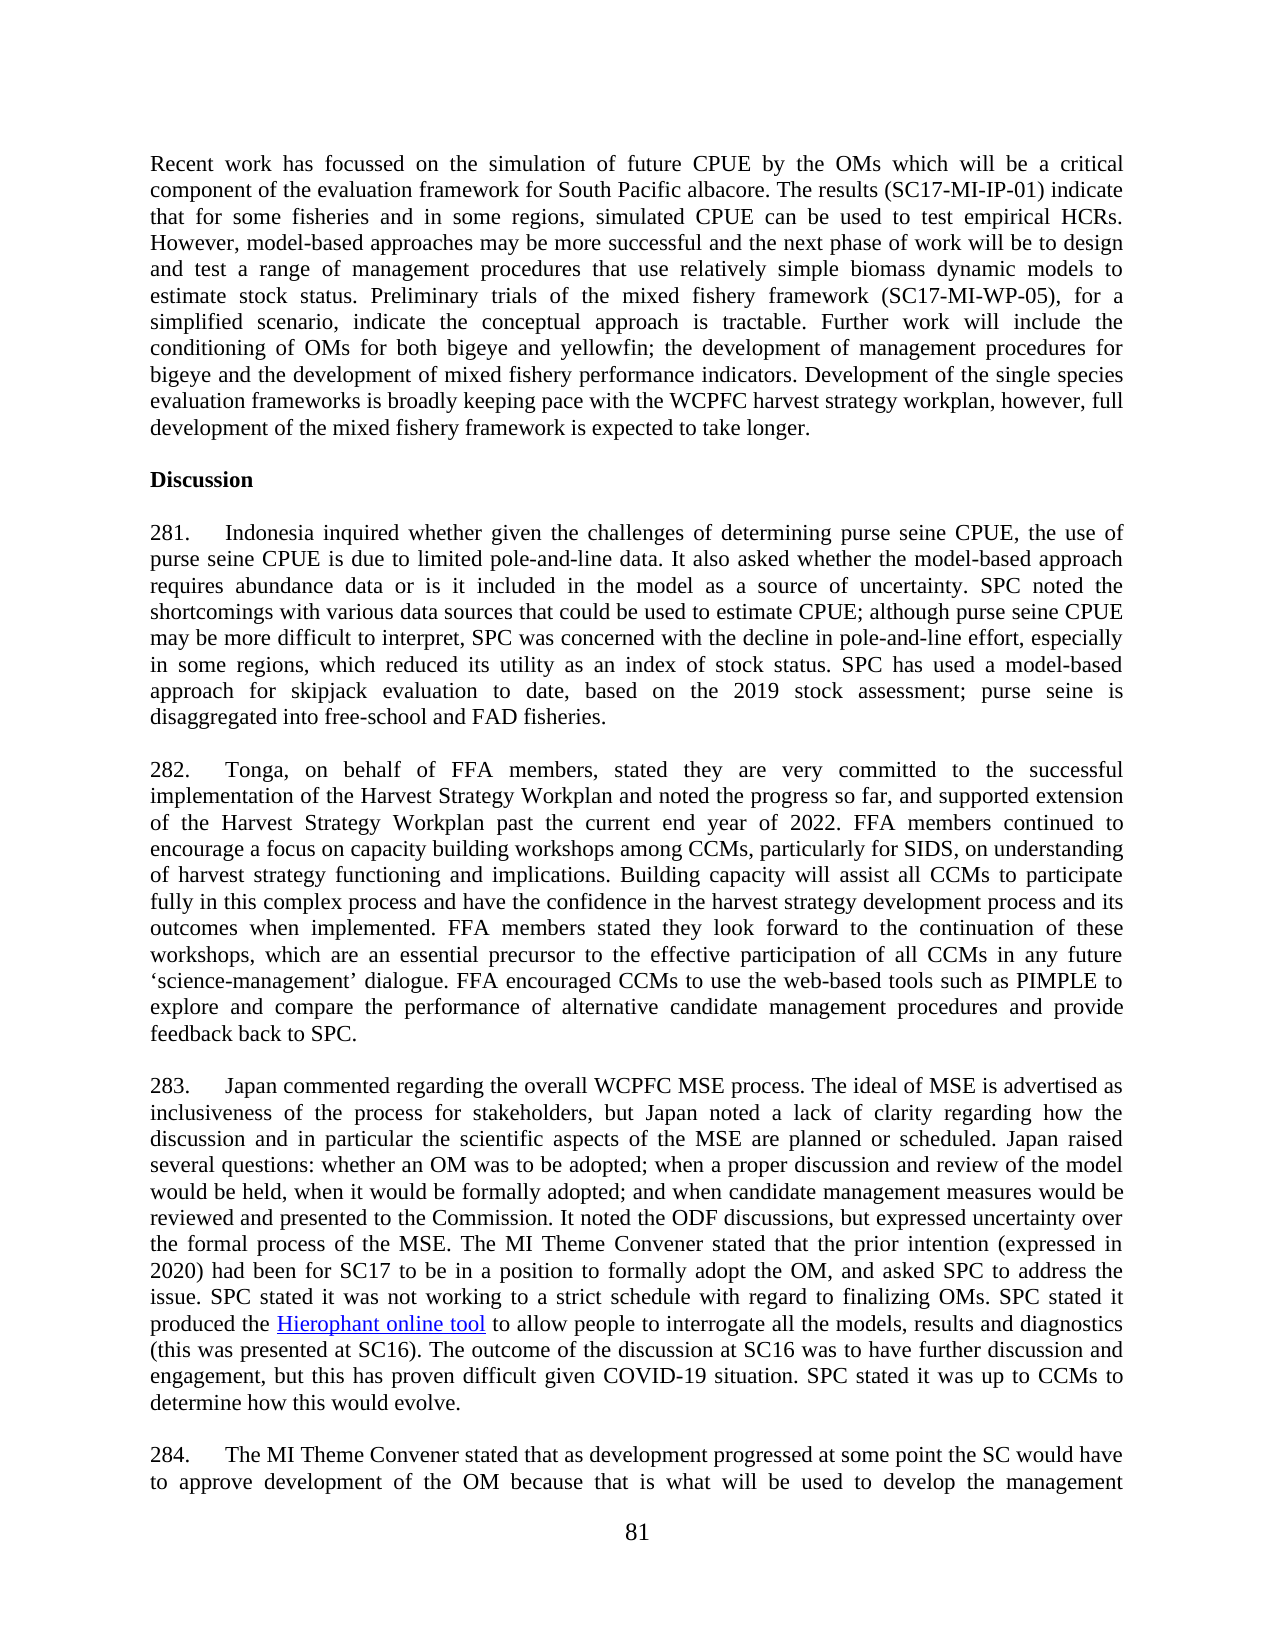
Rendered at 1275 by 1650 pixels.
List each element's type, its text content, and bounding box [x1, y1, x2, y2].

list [150, 1441, 1125, 1494]
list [150, 150, 1125, 440]
list Tonga, on behalf of FFA members, stated they are very committed to the successful implementation of the Harvest Strategy Workplan and noted the progress so far, and supported extension of the Harvest Strategy Workplan past the current end year of 2022. FFA members continued to encourage a focus on capacity building workshops among CCMs, particularly for SIDS, on understanding of harvest strategy functioning and implications. Building capacity will assist all CCMs to participate fully in this complex process and have the confidence in the harvest strategy development process and its outcomes when implemented. FFA members stated they look forward to the continuation of these workshops, which are an essential precursor to the effective participation of all CCMs in any future ‘science-management’ dialogue. FFA encouraged CCMs to use the web-based tools such as PIMPLE to explore and compare the performance of alternative candidate management procedures and provide feedback back to SPC. [150, 756, 1125, 1046]
list Japan commented regarding the overall WCPFC MSE process. The ideal of MSE is advertised as inclusiveness of the process for stakeholders, but Japan noted a lack of clarity regarding how the discussion and in particular the scientific aspects of the MSE are planned or scheduled. Japan raised several questions: whether an OM was to be adopted; when a proper discussion and review of the model would be held, when it would be formally adopted; and when candidate management measures would be reviewed and presented to the Commission. It noted the ODF discussions, but expressed uncertainty over the formal process of the MSE. The MI Theme Convener stated that the prior intention (expressed in 2020) had been for SC17 to be in a position to formally adopt the OM, and asked SPC to address the issue. SPC stated it was not working to a strict schedule with regard to finalizing OMs. SPC stated it produced the Hierophant online tool to allow people to interrogate all the models, results and diagnostics (this was presented at SC16). The outcome of the discussion at SC16 was to have further discussion and engagement, but this has proven difficult given COVID-19 situation. SPC stated it was up to CCMs to determine how this would evolve. [150, 1072, 1125, 1415]
list Indonesia inquired whether given the challenges of determining purse seine CPUE, the use of purse seine CPUE is due to limited pole-and-line data. It also asked whether the model-based approach requires abundance data or is it included in the model as a source of uncertainty. SPC noted the shortcomings with various data sources that could be used to estimate CPUE; although purse seine CPUE may be more difficult to interpret, SPC was concerned with the decline in pole-and-line effort, especially in some regions, which reduced its utility as an index of stock status. SPC has used a model-based approach for skipjack evaluation to date, based on the 2019 stock assessment; purse seine is disaggregated into free-school and FAD fisheries. [150, 519, 1125, 730]
text Discussion [150, 466, 1125, 493]
